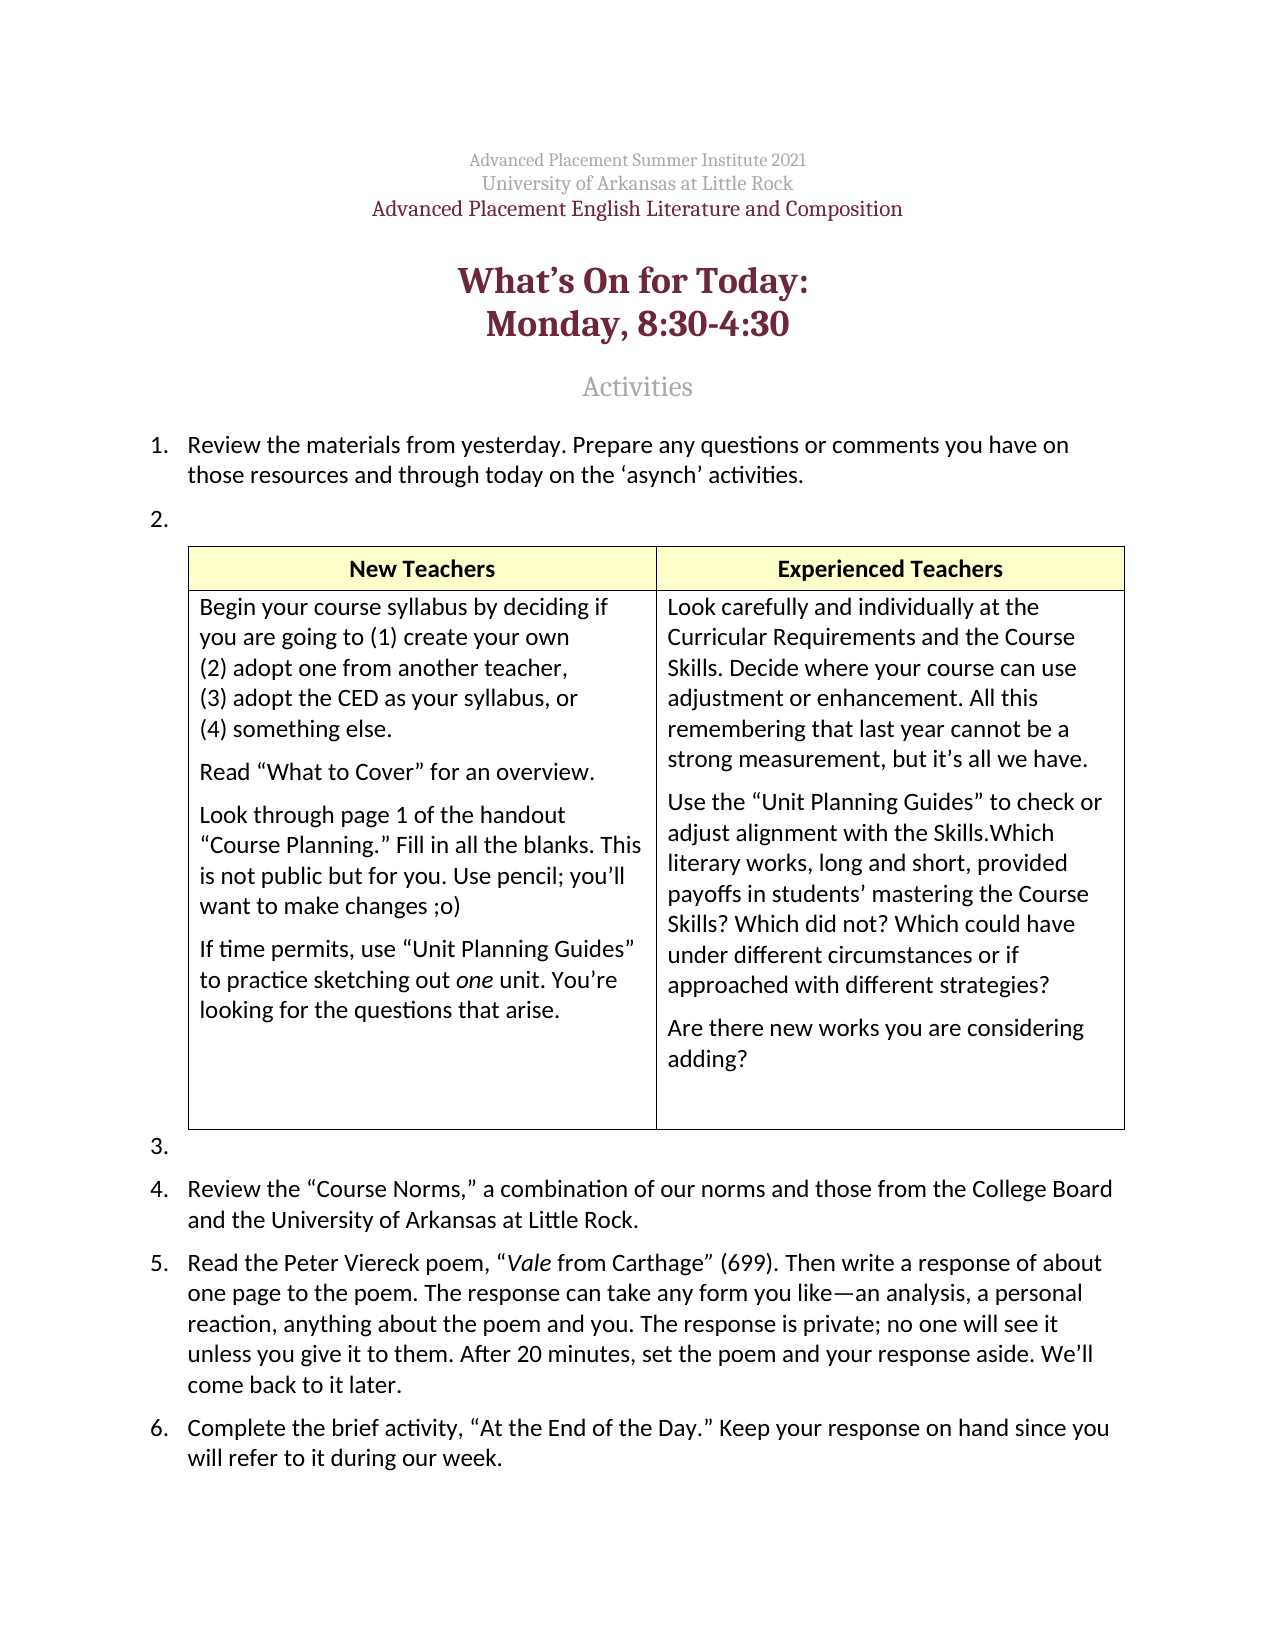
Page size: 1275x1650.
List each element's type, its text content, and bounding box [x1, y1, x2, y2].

table_cell Look carefully and individually at the Curricular Requirements and the Course Skills. Decide where your course can use adjustment or enhancement. All this remembering that last year cannot be a strong measurement, but it’s all we have. Use the “Unit Planning Guides” to check or adjust alignment with the Skills.Which literary works, long and short, provided payoffs in students’ mastering the Course Skills? Which did not? Which could have under different circumstances or if approached with different strategies? Are there new works you are considering adding? [657, 591, 1124, 1129]
table_header New Teachers [189, 547, 656, 590]
subtitle Activities [150, 371, 1125, 404]
table_cell Begin your course syllabus by deciding if you are going to (1) create your own (2) adopt one from another teacher, (3) adopt the CED as your syllabus, or (4) something else. Read “What to Cover” for an overview. Look through page 1 of the handout “Course Planning.” Fill in all the blanks. This is not public but for you. Use pencil; you’ll want to make changes ;o) If time permits, use “Unit Planning Guides” to practice sketching out one unit. You’re looking for the questions that arise. [189, 591, 656, 1129]
text University of Arkansas at Little Rock [150, 172, 1125, 196]
list Complete the brief activity, “At the End of the Day.” Keep your response on hand since you will refer to it during our week. [150, 1412, 1125, 1473]
table_header Experienced Teachers [657, 547, 1124, 590]
text Advanced Placement Summer Institute 2021 [150, 150, 1125, 172]
list Review the materials from yesterday. Prepare any questions or comments you have on those resources and through today on the ‘asynch’ activities. [150, 429, 1125, 490]
list Review the “Course Norms,” a combination of our norms and those from the College Board and the University of Arkansas at Little Rock. [150, 1173, 1125, 1234]
text Advanced Placement English Literature and Composition [150, 196, 1125, 222]
list Read the Peter Viereck poem, “Vale from Carthage” (699). Then write a response of about one page to the poem. The response can take any form you like—an analysis, a personal reaction, anything about the poem and you. The response is private; no one will see it unless you give it to them. After 20 minutes, set the poem and your response aside. We’ll come back to it later. [150, 1247, 1125, 1399]
title What’s On for Today: Monday, 8:30-4:30 [150, 259, 1125, 346]
